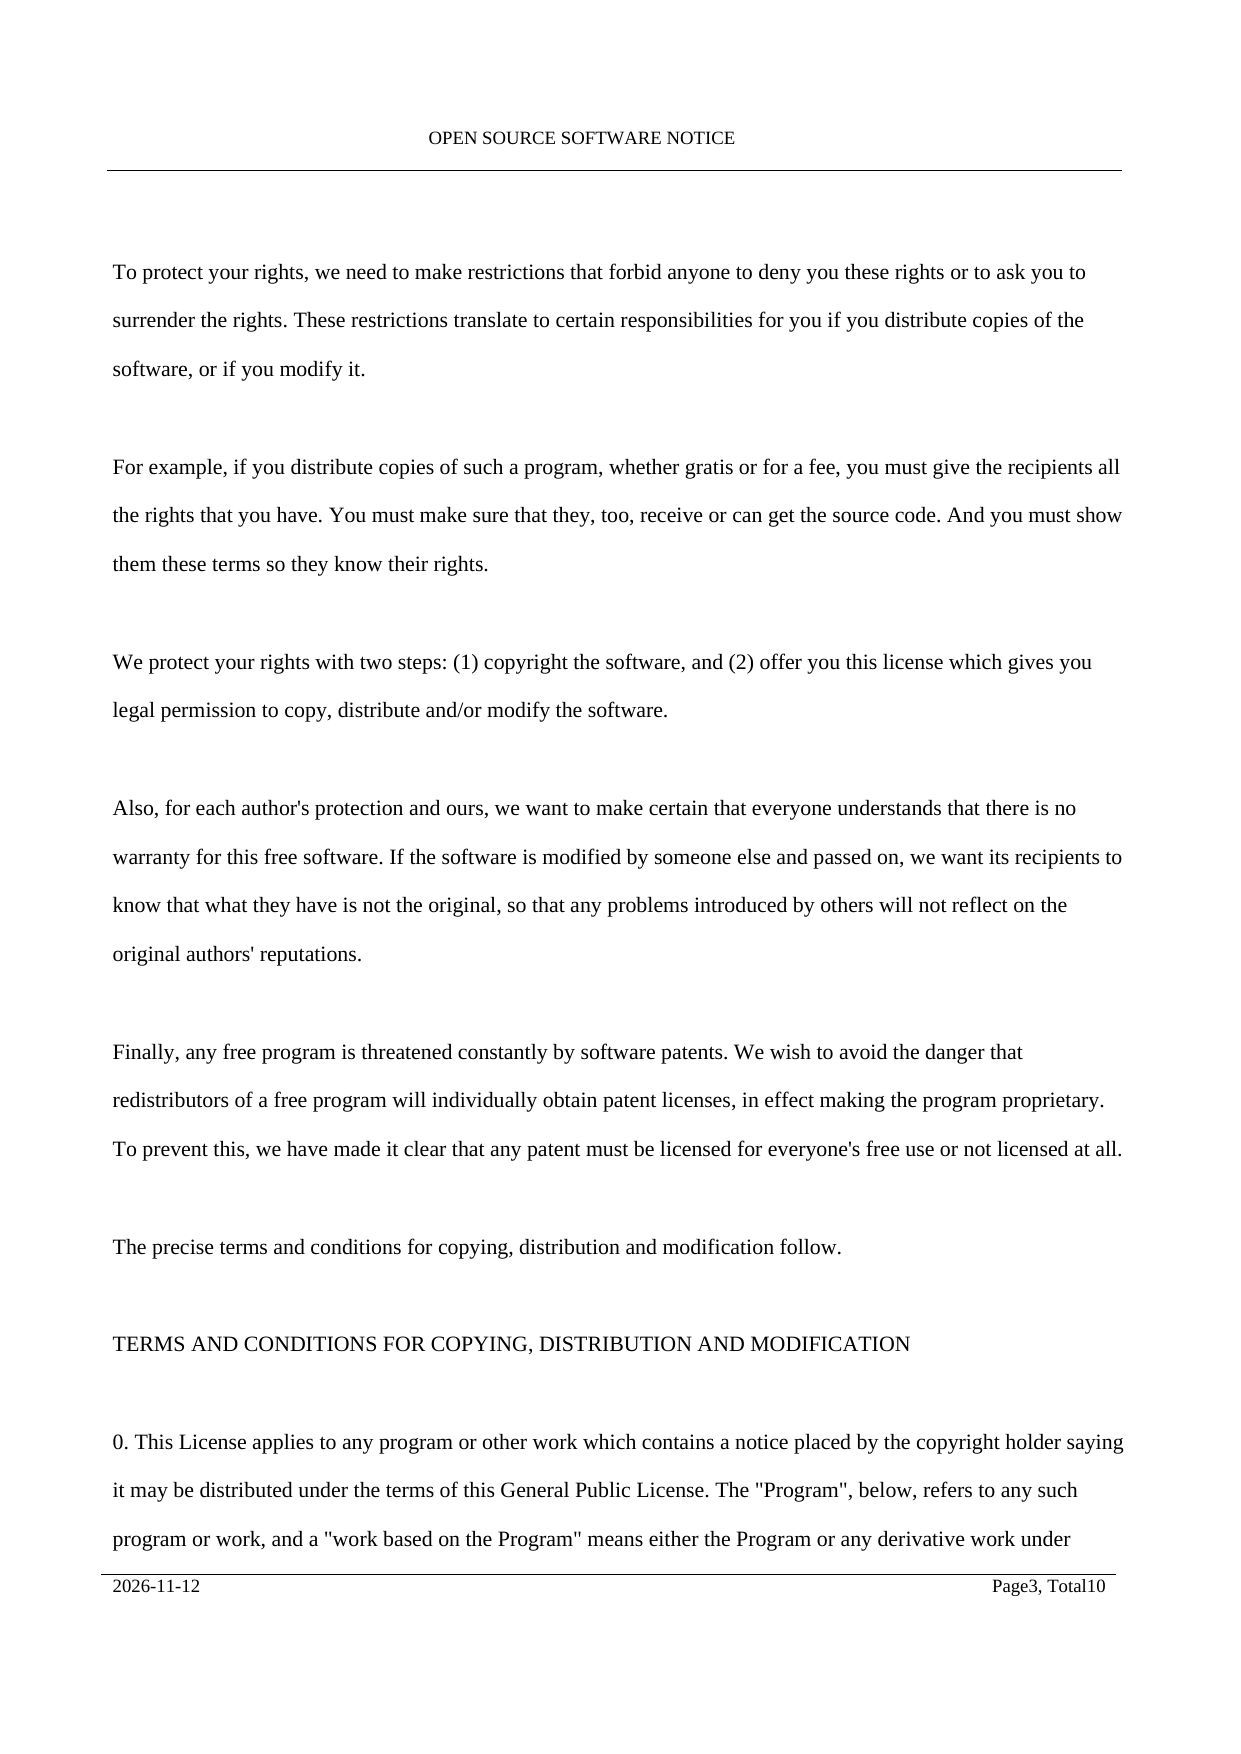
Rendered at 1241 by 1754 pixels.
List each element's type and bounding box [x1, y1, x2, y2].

text [112, 206, 1128, 1555]
